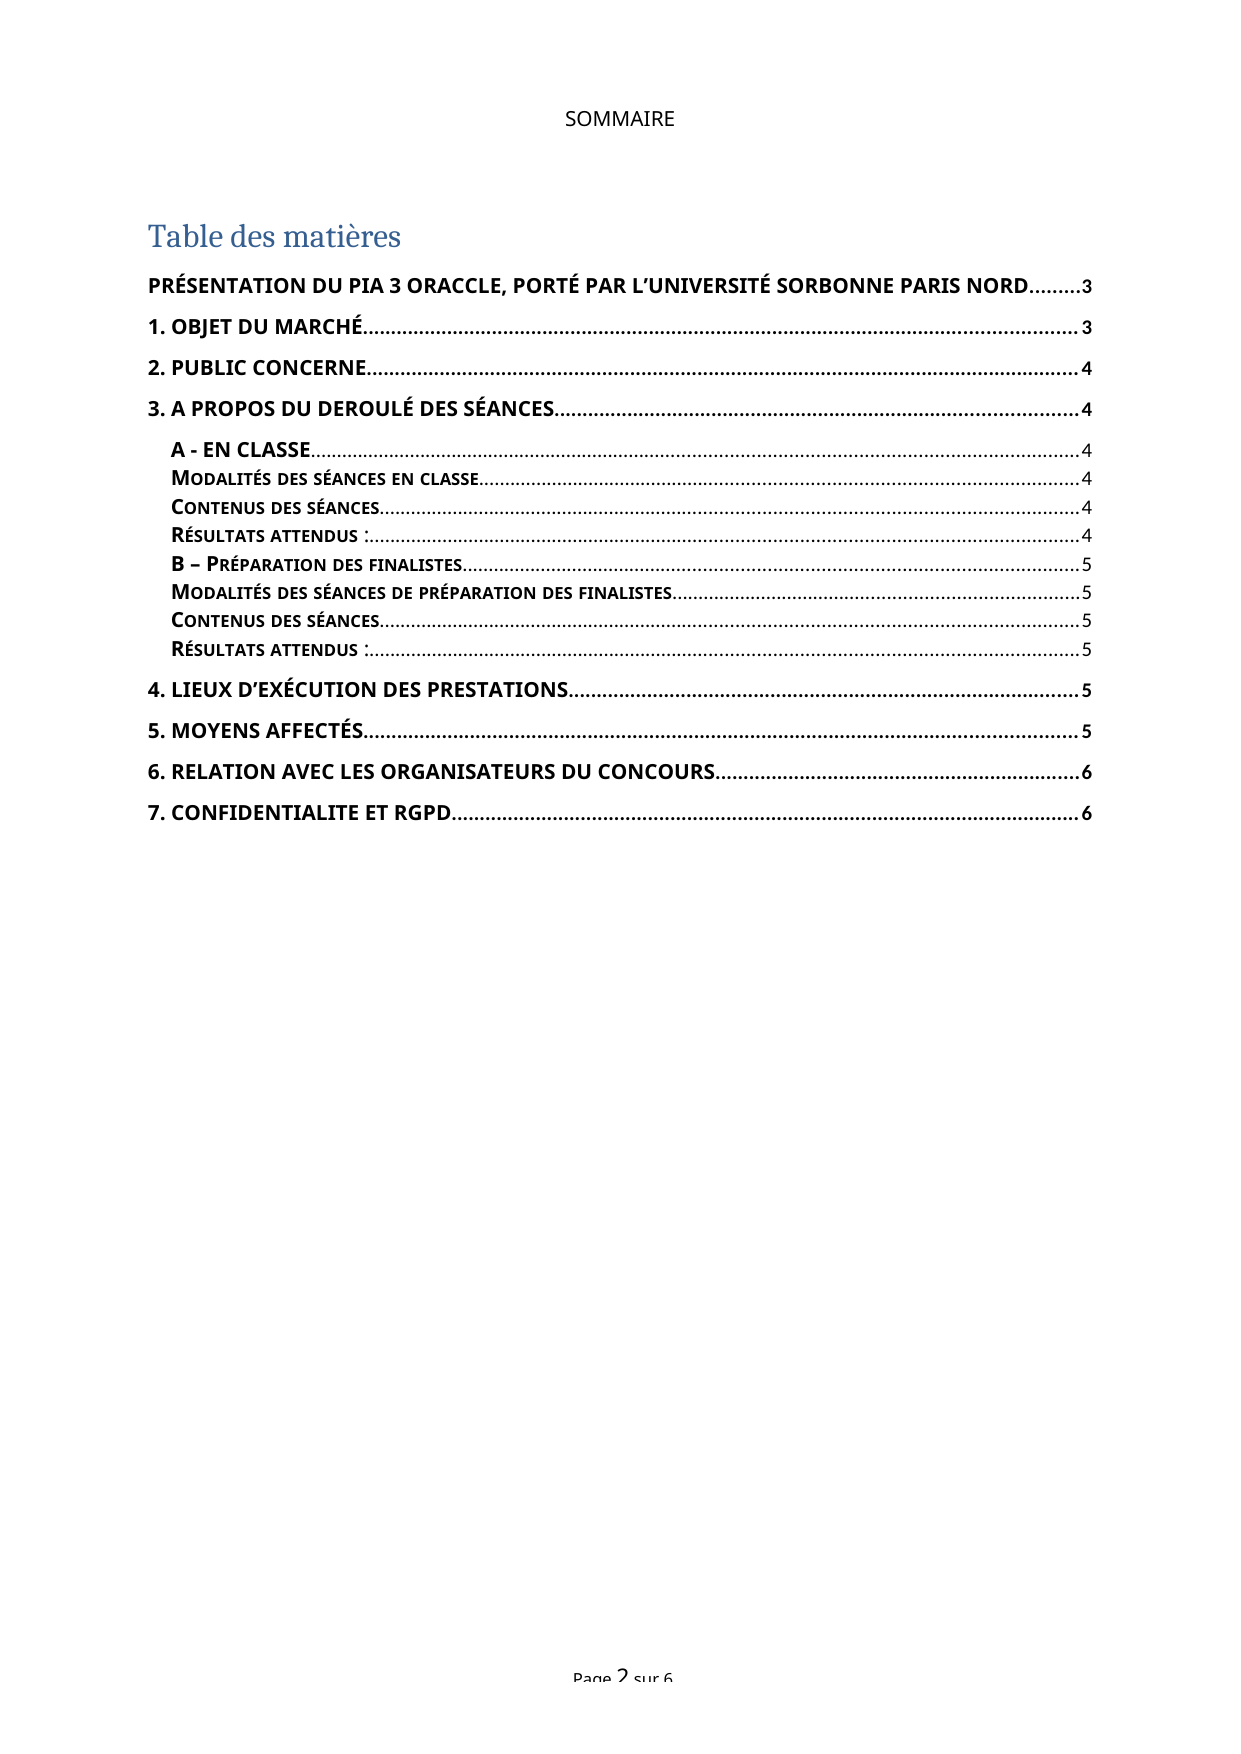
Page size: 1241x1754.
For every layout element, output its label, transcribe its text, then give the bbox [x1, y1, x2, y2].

text SOMMAIRE [148, 104, 1092, 132]
